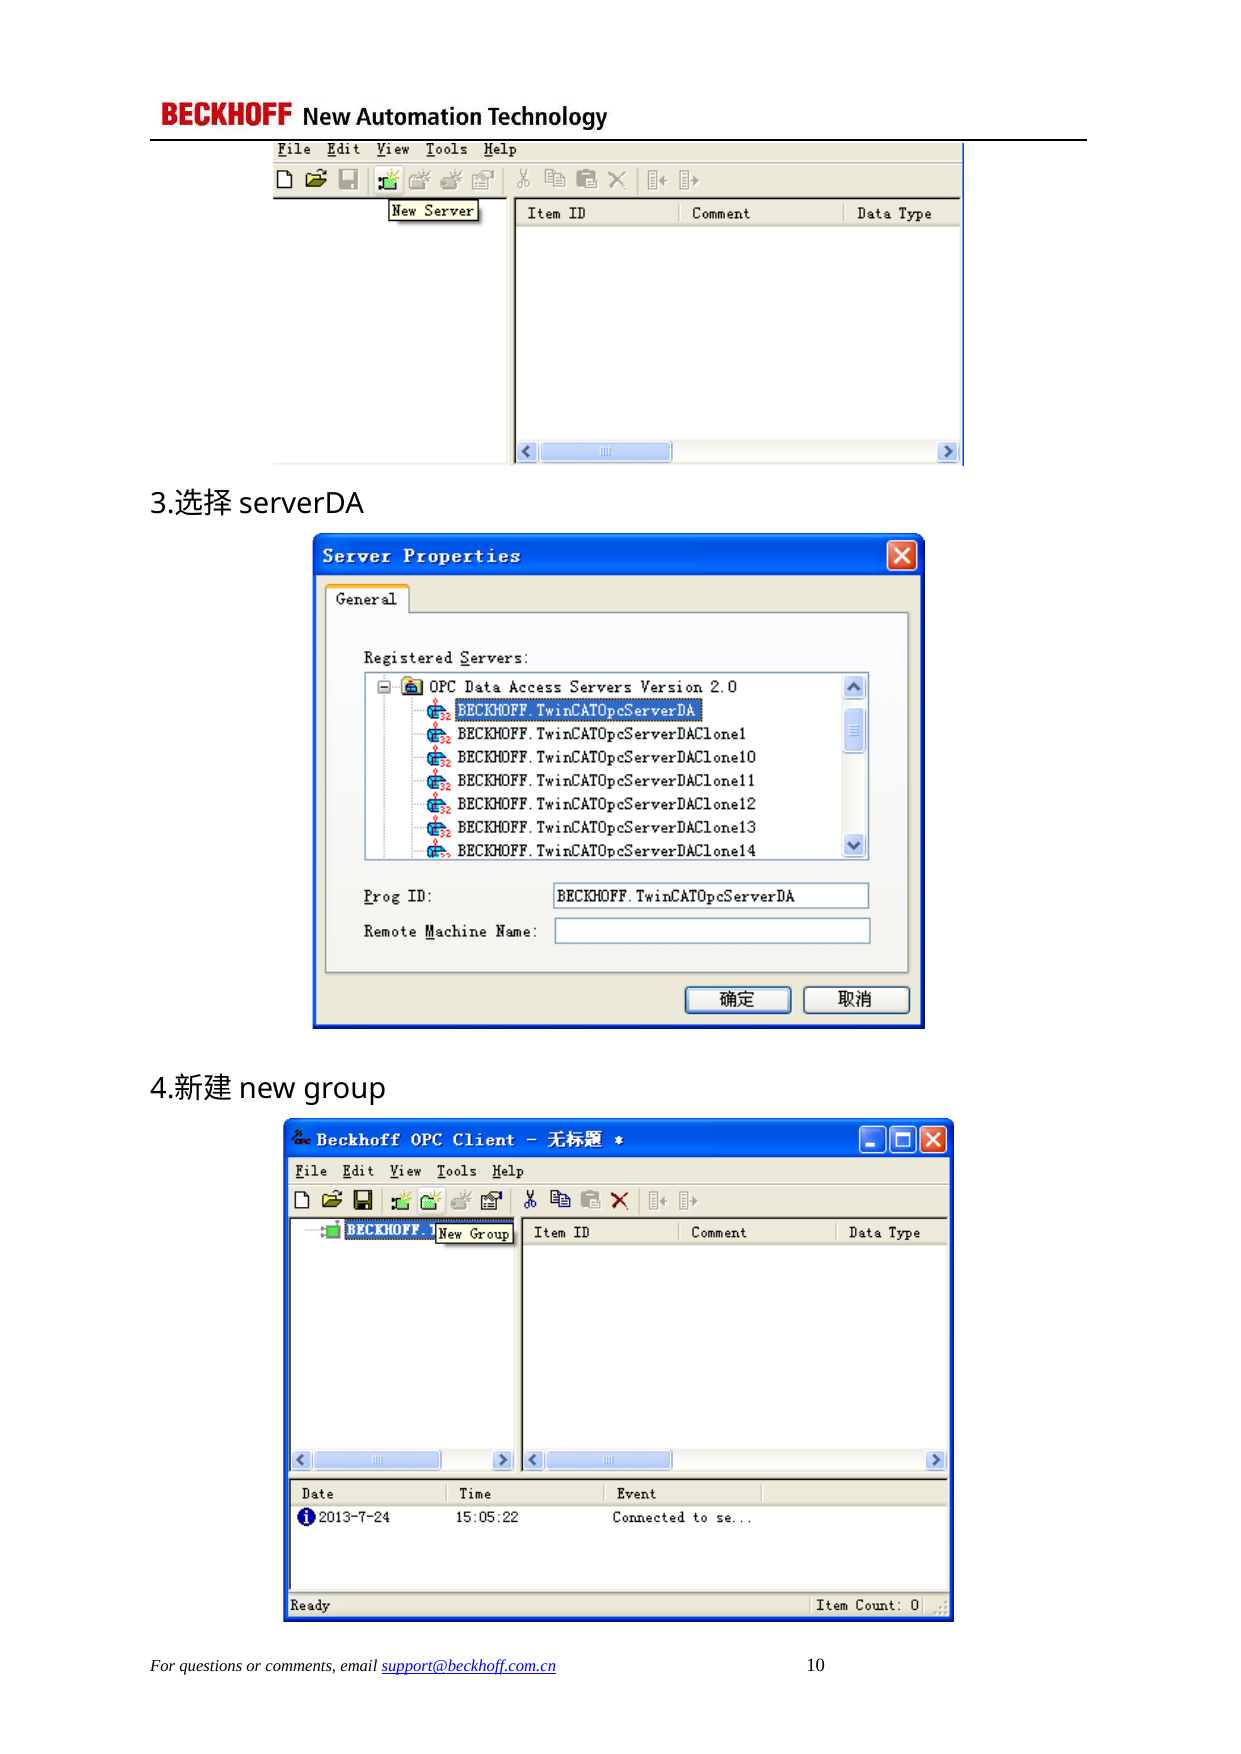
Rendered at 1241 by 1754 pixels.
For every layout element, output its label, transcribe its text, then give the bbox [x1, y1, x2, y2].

text 4.新建new group [150, 1053, 1087, 1118]
text 3.选择serverDA [150, 468, 1087, 533]
picture [312, 533, 925, 1029]
picture [283, 1118, 954, 1622]
picture [150, 89, 619, 139]
picture [273, 143, 964, 466]
